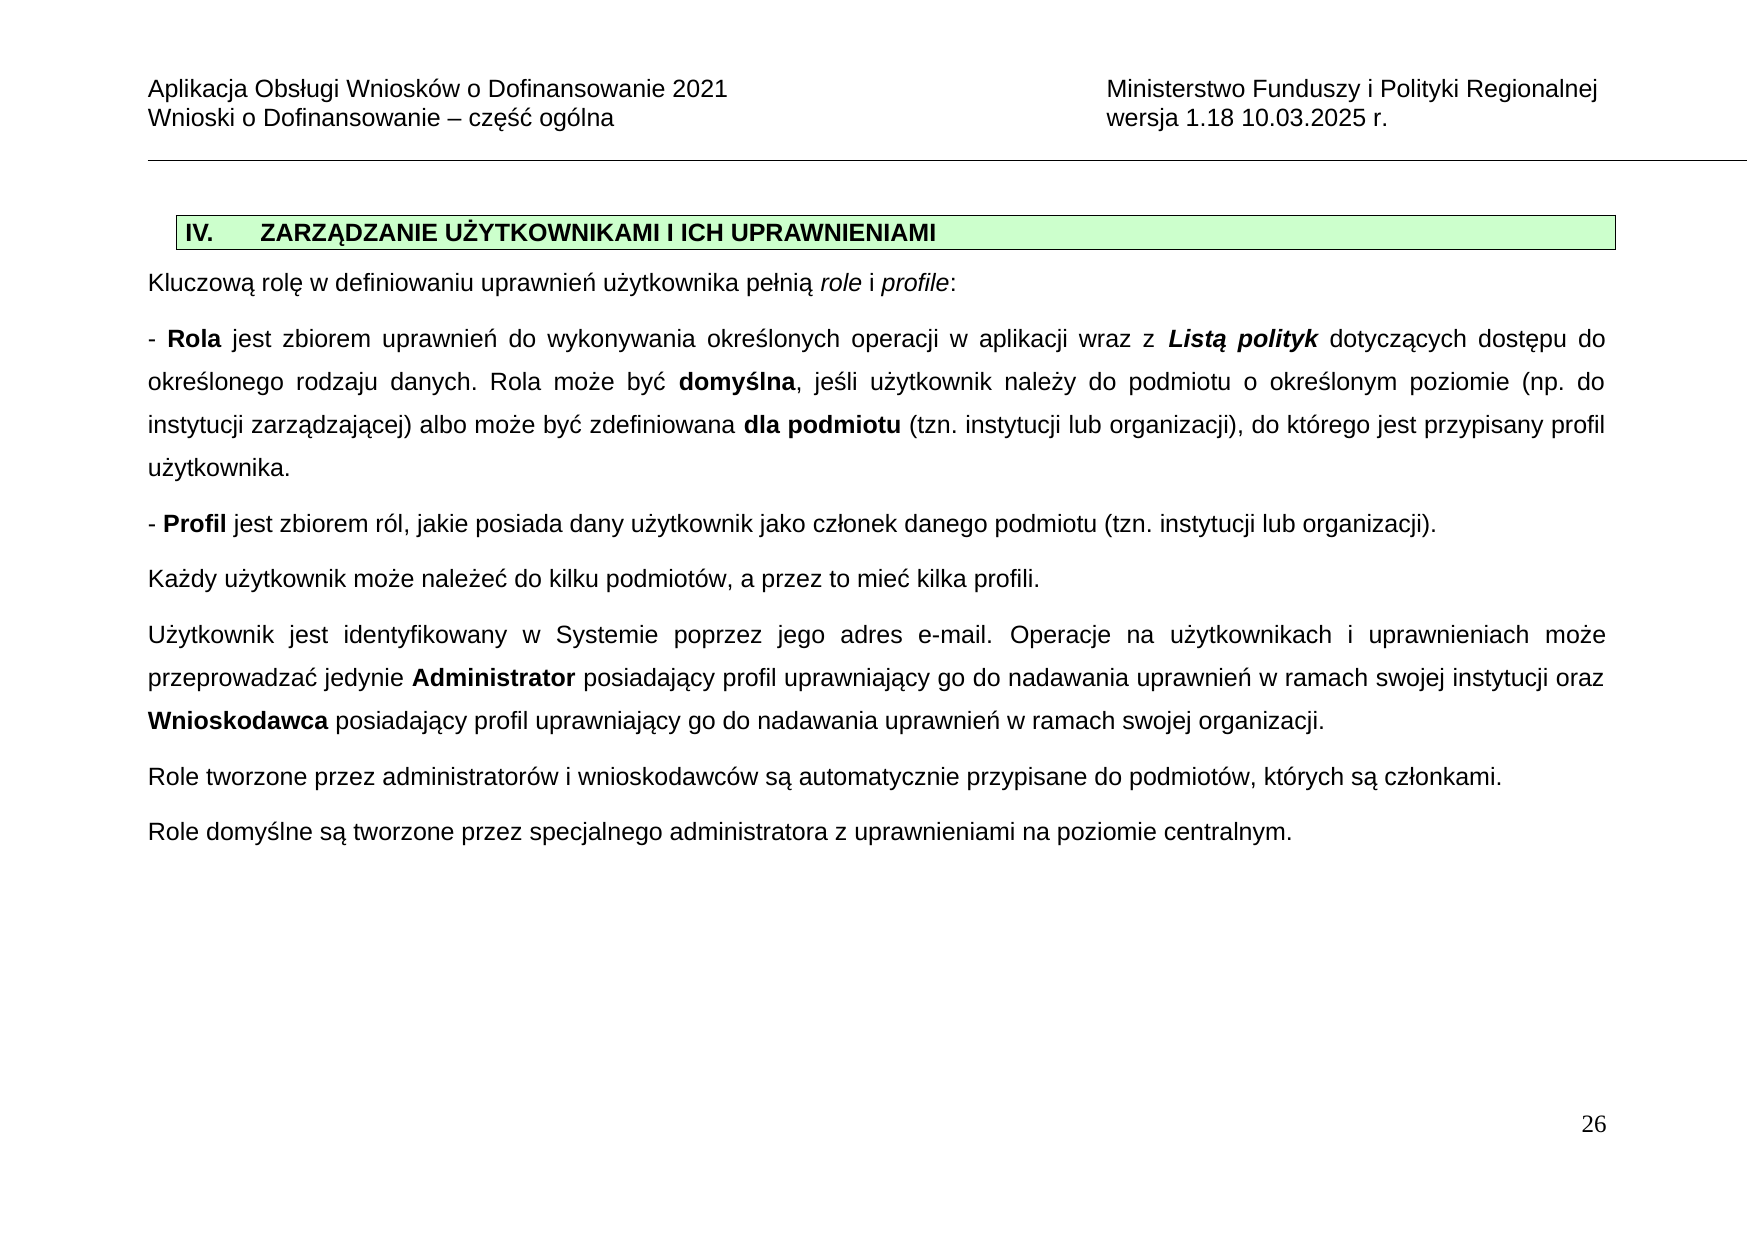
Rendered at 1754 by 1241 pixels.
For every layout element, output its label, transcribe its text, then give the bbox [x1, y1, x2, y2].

subtitle ZARZĄDZANIE UŻYTKOWNIKAMI I ICH UPRAWNIENIAMI [177, 216, 1615, 249]
text Każdy użytkownik może należeć do kilku podmiotów, a przez to mieć kilka profili. [148, 564, 1606, 593]
text - Profil jest zbiorem ról, jakie posiada dany użytkownik jako członek danego podmiotu (tzn. instytucji lub organizacji). [148, 509, 1606, 537]
text - Rola jest zbiorem uprawnień do wykonywania określonych operacji w aplikacji wraz z Listą polityk dotyczących dostępu do określonego rodzaju danych. Rola może być domyślna, jeśli użytkownik należy do podmiotu o określonym poziomie (np. do instytucji zarządzającej) albo może być zdefiniowana dla podmiotu (tzn. instytucji lub organizacji), do którego jest przypisany profil użytkownika. [148, 324, 1606, 482]
text Role domyślne są tworzone przez specjalnego administratora z uprawnieniami na poziomie centralnym. [148, 817, 1606, 846]
text Role tworzone przez administratorów i wnioskodawców są automatycznie przypisane do podmiotów, których są członkami. [148, 762, 1606, 791]
text Użytkownik jest identyfikowany w Systemie poprzez jego adres e-mail. Operacje na użytkownikach i uprawnieniach może przeprowadzać jedynie Administrator posiadający profil uprawniający go do nadawania uprawnień w ramach swojej instytucji oraz Wnioskodawca posiadający profil uprawniający go do nadawania uprawnień w ramach swojej organizacji. [148, 620, 1606, 735]
text Kluczową rolę w definiowaniu uprawnień użytkownika pełnią role i profile: [148, 268, 1606, 297]
